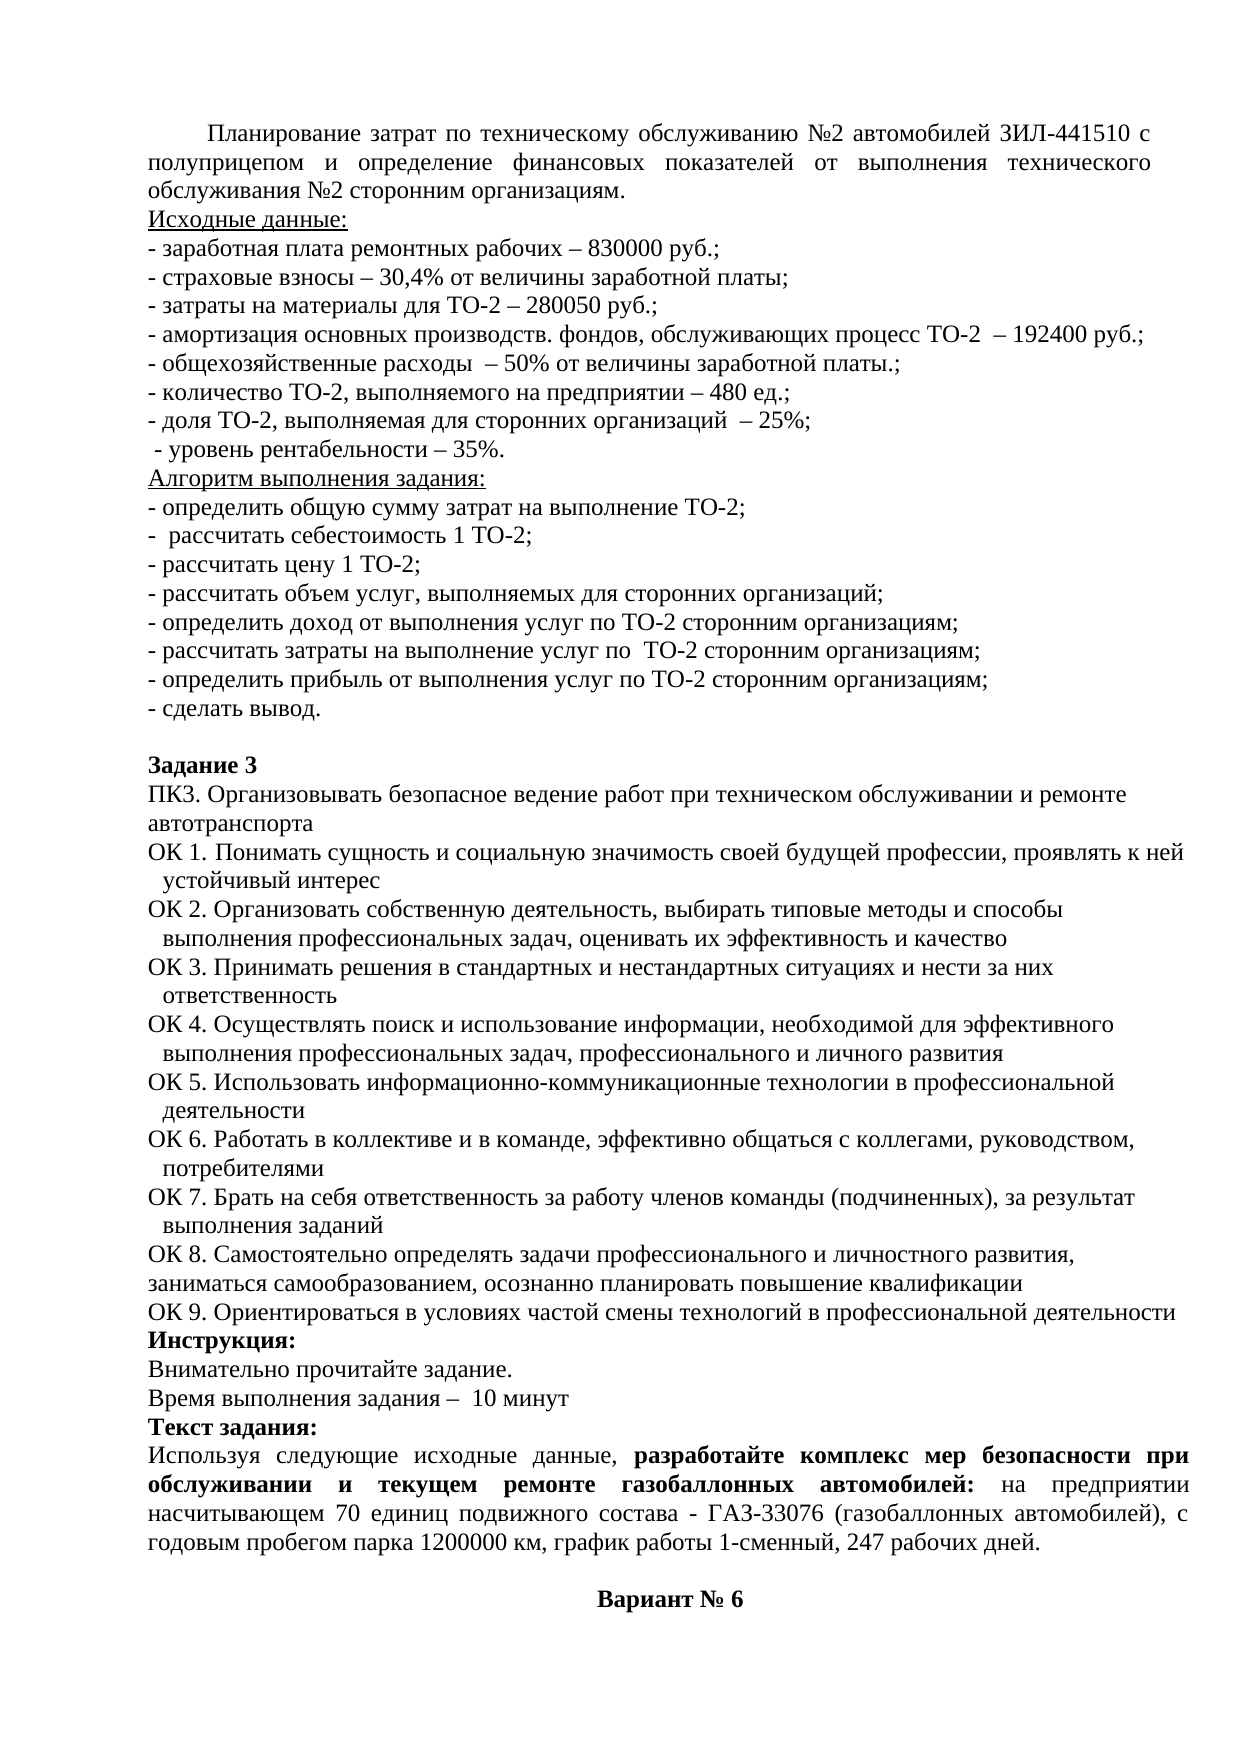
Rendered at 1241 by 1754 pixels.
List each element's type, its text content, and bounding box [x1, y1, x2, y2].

text ОК 5. Использовать информационно-коммуникационные технологии в профессиональной деятельности [148, 1067, 1190, 1124]
text - сделать вывод. [148, 693, 1152, 722]
text - амортизация основных производств. фондов, обслуживающих процесс ТО-2 – 192400 руб.; [148, 319, 1152, 348]
text ОК 6. Работать в коллективе и в команде, эффективно общаться с коллегами, руководством, потребителями [148, 1124, 1190, 1182]
text ОК 9. Ориентироваться в условиях частой смены технологий в профессиональной деятельности [148, 1297, 1190, 1326]
text Текст задания: [148, 1412, 1190, 1441]
text Алгоритм выполнения задания: [148, 463, 1152, 492]
text - уровень рентабельности – 35%. [148, 434, 1152, 463]
text ОК 3. Принимать решения в стандартных и нестандартных ситуациях и нести за них ответственность [148, 952, 1190, 1009]
text Задание 3 [148, 751, 1190, 779]
text Планирование затрат по техническому обслуживанию №2 автомобилей ЗИЛ-441510 с полуприцепом и определение финансовых показателей от выполнения технического обслуживания №2 сторонним организациям. [148, 118, 1152, 204]
text Исходные данные: [148, 204, 1152, 233]
text - рассчитать объем услуг, выполняемых для сторонних организаций; [148, 578, 1152, 607]
text - страховые взносы – 30,4% от величины заработной платы; [148, 262, 1152, 291]
text - заработная плата ремонтных рабочих – 830000 руб.; [148, 233, 1152, 262]
text ОК 4. Осуществлять поиск и использование информации, необходимой для эффективного выполнения профессиональных задач, профессионального и личного развития [148, 1009, 1190, 1067]
text - рассчитать себестоимость 1 ТО-2; [148, 521, 1152, 549]
text - определить доход от выполнения услуг по ТО-2 сторонним организациям; [148, 607, 1152, 636]
text ОК 2. Организовать собственную деятельность, выбирать типовые методы и способы выполнения профессиональных задач, оценивать их эффективность и качество [148, 894, 1190, 952]
text Время выполнения задания – 10 минут [148, 1383, 1190, 1412]
text - рассчитать цену 1 ТО-2; [148, 549, 1152, 578]
text - количество ТО-2, выполняемого на предприятии – 480 ед.; [148, 377, 1152, 406]
text ОК 8. Самостоятельно определять задачи профессионального и личностного развития, заниматься самообразованием, осознанно планировать повышение квалификации [148, 1239, 1190, 1297]
text ПК3. Организовывать безопасное ведение работ при техническом обслуживании и ремонте автотранспорта [148, 779, 1152, 837]
text Используя следующие исходные данные, разработайте комплекс мер безопасности при обслуживании и текущем ремонте газобаллонных автомобилей: на предприятии насчитывающем 70 единиц подвижного состава - ГАЗ-33076 (газобаллонных автомобилей), с годовым пробегом парка 1200000 км, график работы 1-сменный, 247 рабочих дней. [148, 1441, 1190, 1556]
text - доля ТО-2, выполняемая для сторонних организаций – 25%; [148, 406, 1152, 434]
text ОК 1. Понимать сущность и социальную значимость своей будущей профессии, проявлять к ней устойчивый интерес [148, 837, 1190, 894]
text - определить общую сумму затрат на выполнение ТО-2; [148, 492, 1152, 521]
text - затраты на материалы для ТО-2 – 280050 руб.; [148, 291, 1152, 319]
text Внимательно прочитайте задание. [148, 1354, 1190, 1383]
text - определить прибыль от выполнения услуг по ТО-2 сторонним организациям; [148, 664, 1152, 693]
text Инструкция: [148, 1326, 1190, 1354]
text Вариант № 6 [91, 1584, 1190, 1613]
text - рассчитать затраты на выполнение услуг по ТО-2 сторонним организациям; [148, 636, 1152, 664]
text - общехозяйственные расходы – 50% от величины заработной платы.; [148, 348, 1152, 377]
text ОК 7. Брать на себя ответственность за работу членов команды (подчиненных), за результат выполнения заданий [148, 1182, 1190, 1239]
